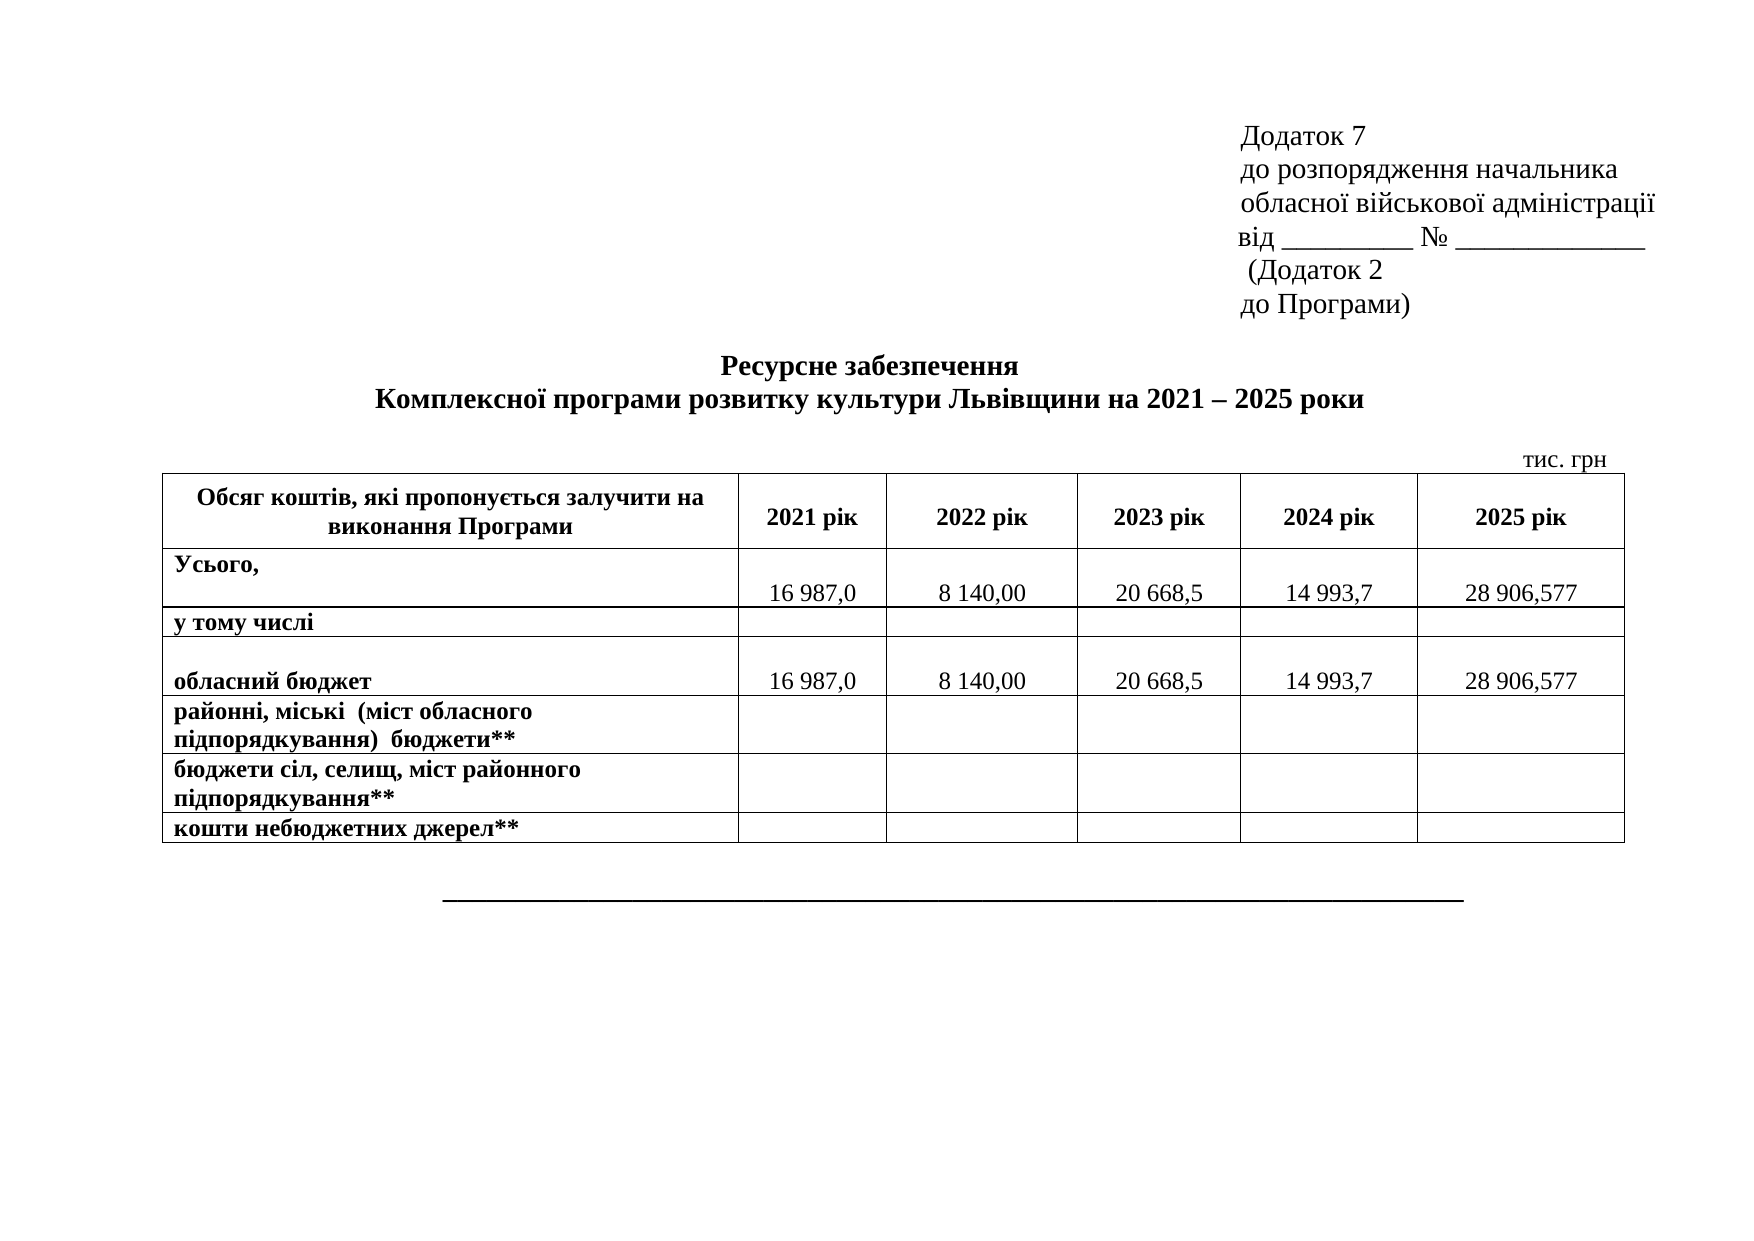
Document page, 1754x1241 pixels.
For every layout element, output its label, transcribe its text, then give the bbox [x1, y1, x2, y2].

table_header 2022 рік [887, 474, 1077, 548]
table_cell 14 993,7 [1241, 549, 1417, 606]
table_cell [1418, 754, 1624, 812]
table_cell 20 668,5 [1078, 637, 1240, 695]
text Ресурсне забезпечення [74, 348, 1665, 382]
table_cell районні, міські (міст обласного підпорядкування) бюджети** [163, 696, 738, 753]
table_cell 8 140,00 [887, 637, 1077, 695]
table_cell 14 993,7 [1241, 637, 1417, 695]
table_cell у тому числі [163, 608, 738, 636]
text до Програми) [1240, 286, 1665, 319]
text Додаток 7 [1240, 118, 1665, 152]
table_cell Усього, [163, 549, 738, 606]
table_cell [739, 813, 886, 842]
text обласної військової адміністрації [1240, 185, 1665, 219]
table_cell 8 140,00 [887, 549, 1077, 606]
table_cell [1418, 696, 1624, 753]
table_cell [887, 754, 1077, 812]
table_cell [1078, 696, 1240, 753]
table_cell 28 906,577 [1418, 549, 1624, 606]
table_cell [1241, 696, 1417, 753]
table_cell [1078, 608, 1240, 636]
table_header 2023 рік [1078, 474, 1240, 548]
table_cell [739, 696, 886, 753]
table_header 2025 рік [1418, 474, 1624, 548]
table_header 2021 рік [739, 474, 886, 548]
table_cell [1241, 608, 1417, 636]
text (Додаток 2 [1240, 252, 1665, 286]
text Комплексної програми розвитку культури Львівщини на 2021 – 2025 роки [74, 382, 1665, 415]
table_cell [1418, 813, 1624, 842]
table_cell бюджети сіл, селищ, міст районного підпорядкування** [163, 754, 738, 812]
table_cell [1078, 754, 1240, 812]
table_cell 28 906,577 [1418, 637, 1624, 695]
table_cell 20 668,5 [1078, 549, 1240, 606]
table_cell [739, 754, 886, 812]
table_cell [1418, 608, 1624, 636]
table_cell [739, 608, 886, 636]
table_cell [1078, 813, 1240, 842]
text від _________ № _____________ [1106, 219, 1665, 252]
table_cell [1241, 813, 1417, 842]
text ______________________________________________________________________ [74, 871, 1665, 905]
table_cell обласний бюджет [163, 637, 738, 695]
table_cell кошти небюджетних джерел** [163, 813, 738, 842]
table_cell 16 987,0 [739, 549, 886, 606]
table_cell [887, 813, 1077, 842]
text до розпорядження начальника [1240, 152, 1665, 185]
table_cell [887, 608, 1077, 636]
table_cell [887, 696, 1077, 753]
table_cell 16 987,0 [739, 637, 886, 695]
text тис. грн [1523, 444, 1665, 473]
table_header 2024 рік [1241, 474, 1417, 548]
table_header Обсяг коштів, які пропонується залучити на виконання Програми [163, 474, 738, 548]
table_cell [1241, 754, 1417, 812]
